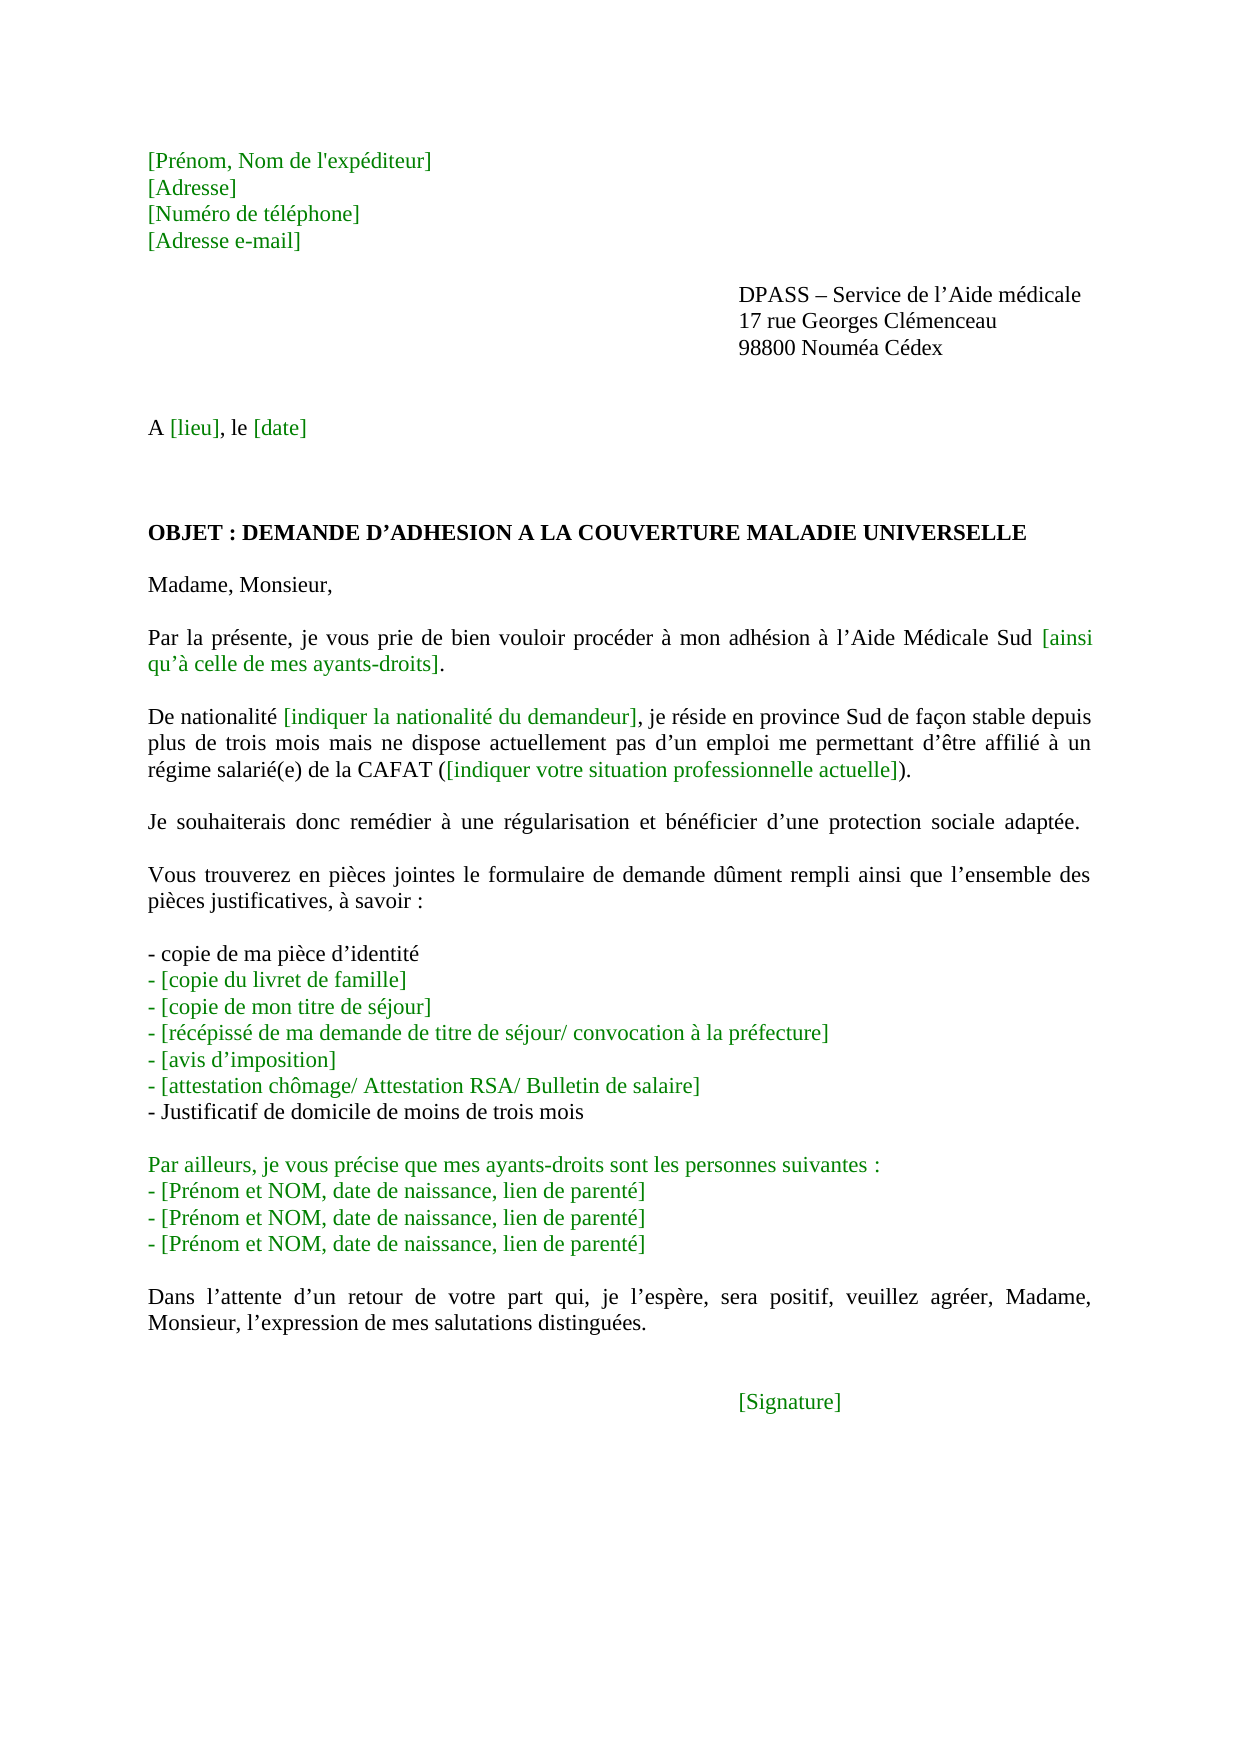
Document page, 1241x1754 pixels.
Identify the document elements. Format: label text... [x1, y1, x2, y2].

text Dans l’attente d’un retour de votre part qui, je l’espère, sera positif, veuillez agréer, Madame, Monsieur, l’expression de mes salutations distinguées. [148, 1283, 1093, 1336]
text - [récépissé de ma demande de titre de séjour/ convocation à la préfecture] [148, 1019, 1093, 1046]
text [Prénom, Nom de l'expéditeur] [Adresse] [Numéro de téléphone] [Adresse e-mail] [148, 148, 1093, 281]
text - [copie de mon titre de séjour] [148, 993, 1093, 1019]
text Par la présente, je vous prie de bien vouloir procéder à mon adhésion à l’Aide Médicale Sud [ainsi qu’à celle de mes ayants-droits]. [148, 598, 1093, 677]
text Par ailleurs, je vous précise que mes ayants-droits sont les personnes suivantes : [148, 1125, 1093, 1177]
text De nationalité [indiquer la nationalité du demandeur], je réside en province Sud de façon stable depuis plus de trois mois mais ne dispose actuellement pas d’un emploi me permettant d’être affilié à un régime salarié(e) de la CAFAT ([indiquer votre situation professionnelle actuelle]). [148, 677, 1093, 782]
text - [avis d’imposition] [148, 1046, 1093, 1072]
text - [Prénom et NOM, date de naissance, lien de parenté] [148, 1230, 1093, 1256]
text OBJET : DEMANDE D’ADHESION A LA COUVERTURE MALADIE UNIVERSELLE Madame, Monsieur, [148, 492, 1093, 598]
text - copie de ma pièce d’identité [148, 940, 1093, 967]
text - [attestation chômage/ Attestation RSA/ Bulletin de salaire] [148, 1072, 1093, 1098]
text A [lieu], le [date] [148, 414, 1093, 441]
text - [copie du livret de famille] [148, 967, 1093, 993]
text - [Prénom et NOM, date de naissance, lien de parenté] [148, 1177, 1093, 1204]
text Je souhaiterais donc remédier à une régularisation et bénéficier d’une protection sociale adaptée. Vous trouverez en pièces jointes le formulaire de demande dûment rempli ainsi que l’ensemble des pièces justificatives, à savoir : [148, 782, 1093, 914]
text 98800 Nouméa Cédex [148, 334, 1093, 360]
text DPASS – Service de l’Aide médicale [148, 281, 1093, 307]
text [Signature] [148, 1388, 1093, 1414]
text 17 rue Georges Clémenceau [148, 307, 1093, 334]
text - Justificatif de domicile de moins de trois mois [148, 1098, 1093, 1125]
text - [Prénom et NOM, date de naissance, lien de parenté] [148, 1204, 1093, 1230]
